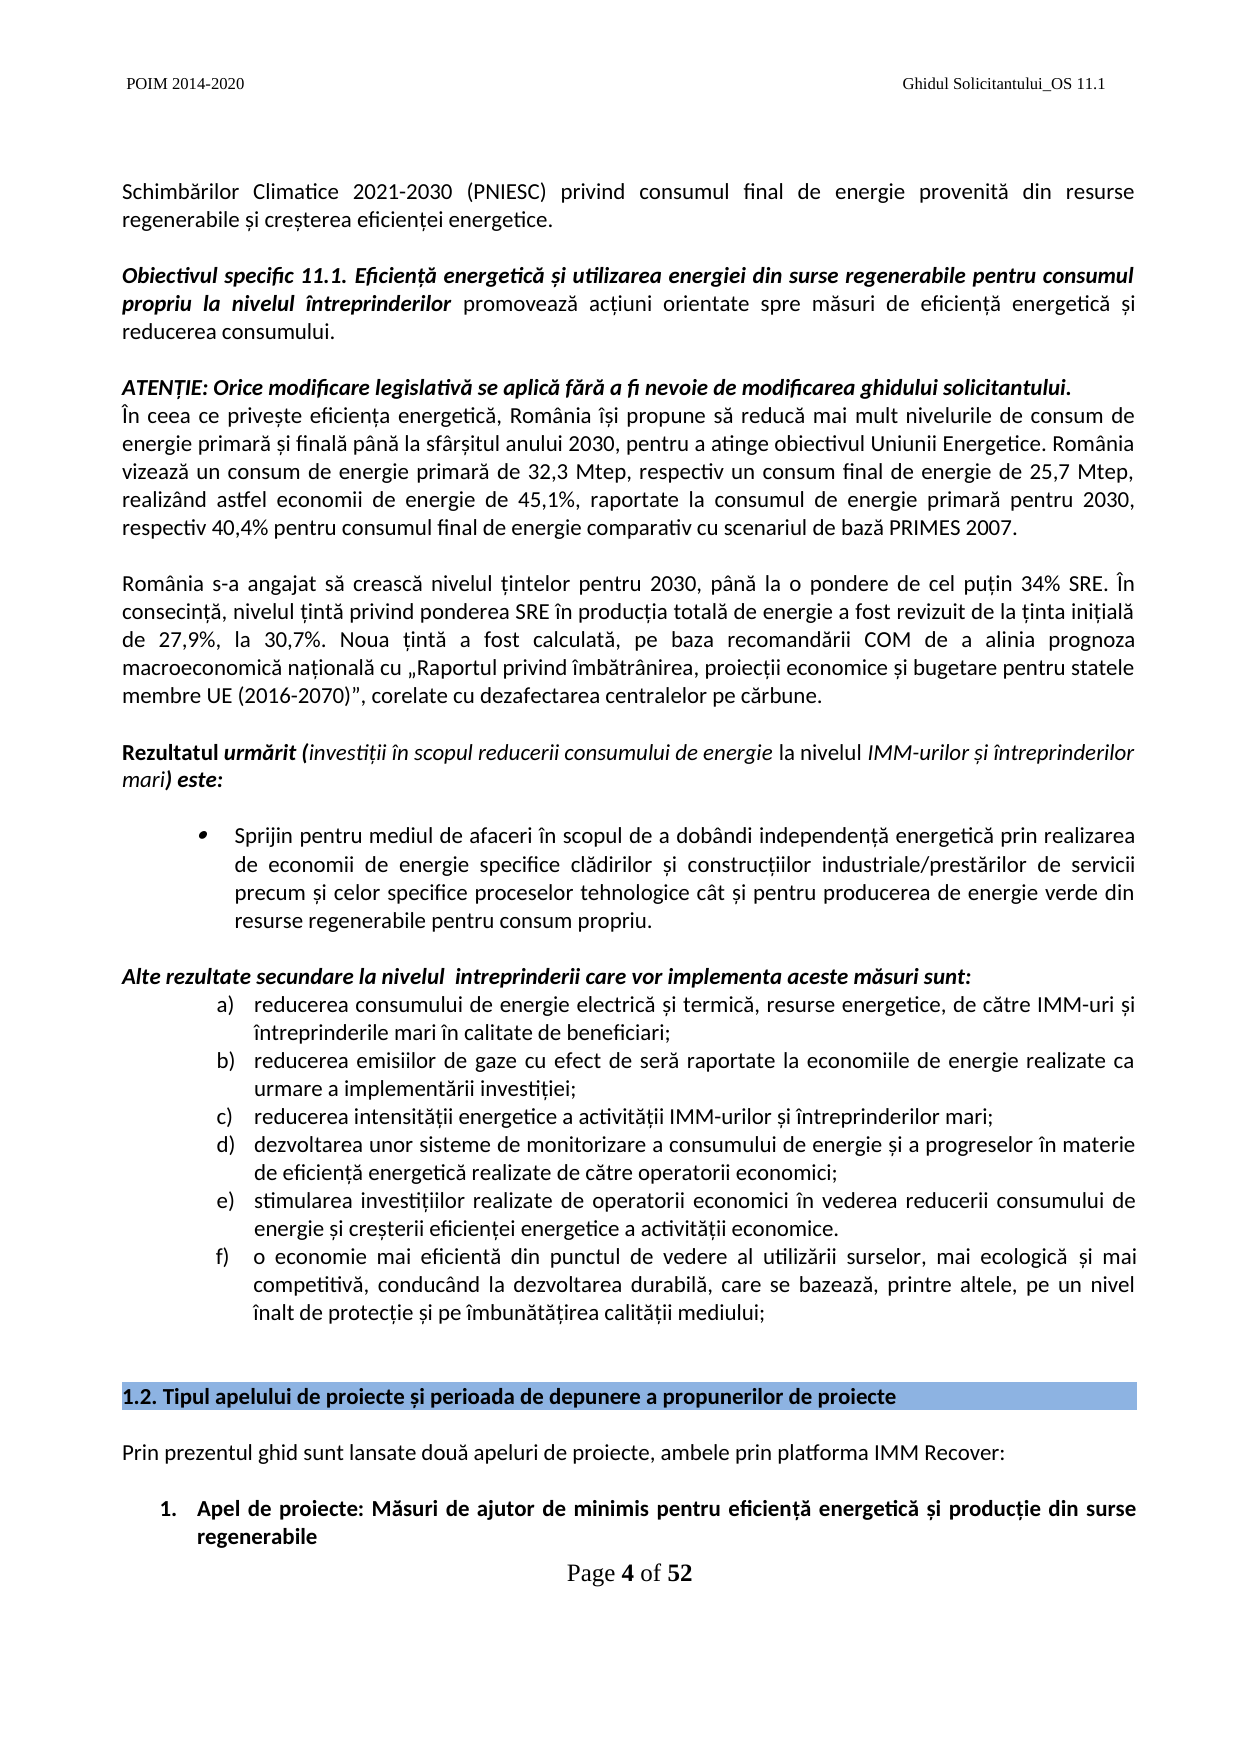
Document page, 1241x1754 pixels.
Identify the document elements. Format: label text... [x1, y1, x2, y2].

list România s-a angajat să crească nivelul țintelor pentru 2030, până la o pondere de cel puțin 34% SRE. În consecință, nivelul țintă privind ponderea SRE în producția totală de energie a fost revizuit de la ținta inițială de 27,9%, la 30,7%. Noua țintă a fost calculată, pe baza recomandării COM de a alinia prognoza macroeconomică națională cu „Raportul privind îmbătrânirea, proiecții economice și bugetare pentru statele membre UE (2016-2070)”, corelate cu dezafectarea centralelor pe cărbune. [122, 569, 1137, 709]
list reducerea consumului de energie electrică și termică, resurse energetice, de către IMM-uri și întreprinderile mari în calitate de beneficiari; [216, 990, 1137, 1046]
list o economie mai eficientă din punctul de vedere al utilizării surselor, mai ecologică şi mai competitivă, conducând la dezvoltarea durabilă, care se bazează, printre altele, pe un nivel înalt de protecţie şi pe îmbunătăţirea calităţii mediului; [216, 1242, 1137, 1326]
text ATENȚIE: Orice modificare legislativă se aplică fără a fi nevoie de modificarea ghidului solicitantului. [122, 373, 1137, 401]
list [122, 177, 1137, 233]
text Prin prezentul ghid sunt lansate două apeluri de proiecte, ambele prin platforma IMM Recover: [122, 1438, 1137, 1466]
list dezvoltarea unor sisteme de monitorizare a consumului de energie și a progreselor în materie de eficiență energetică realizate de către operatorii economici; [216, 1130, 1137, 1186]
text 1.2. Tipul apelului de proiecte şi perioada de depunere a propunerilor de proiecte [122, 1382, 1137, 1410]
text Obiectivul specific 11.1. Eficiență energetică și utilizarea energiei din surse regenerabile pentru consumul propriu la nivelul întreprinderilor promovează acţiuni orientate spre măsuri de eficiență energetică și reducerea consumului. [122, 261, 1137, 345]
list stimularea investițiilor realizate de operatorii economici în vederea reducerii consumului de energie și creșterii eficienței energetice a activității economice. [216, 1186, 1137, 1242]
text Alte rezultate secundare la nivelul intreprinderii care vor implementa aceste măsuri sunt: [122, 962, 1137, 990]
list reducerea emisiilor de gaze cu efect de seră raportate la economiile de energie realizate ca urmare a implementării investiției; [216, 1046, 1137, 1102]
list Apel de proiecte: Măsuri de ajutor de minimis pentru eficiență energetică și producție din surse regenerabile [159, 1494, 1137, 1550]
text Rezultatul urmărit (investiții în scopul reducerii consumului de energie la nivelul IMM-urilor și întreprinderilor mari) este: [122, 738, 1137, 794]
list Sprijin pentru mediul de afaceri în scopul de a dobândi independență energetică prin realizarea de economii de energie specifice clădirilor și construcțiilor industriale/prestărilor de servicii precum și celor specifice proceselor tehnologice cât și pentru producerea de energie verde din resurse regenerabile pentru consum propriu. [197, 822, 1137, 934]
list În ceea ce privește eficiența energetică, România își propune să reducă mai mult nivelurile de consum de energie primară și finală până la sfârșitul anului 2030, pentru a atinge obiectivul Uniunii Energetice. România vizează un consum de energie primară de 32,3 Mtep, respectiv un consum final de energie de 25,7 Mtep, realizând astfel economii de energie de 45,1%, raportate la consumul de energie primară pentru 2030, respectiv 40,4% pentru consumul final de energie comparativ cu scenariul de bază PRIMES 2007. [122, 401, 1137, 541]
list reducerea intensității energetice a activității IMM-urilor și întreprinderilor mari; [216, 1102, 1137, 1130]
